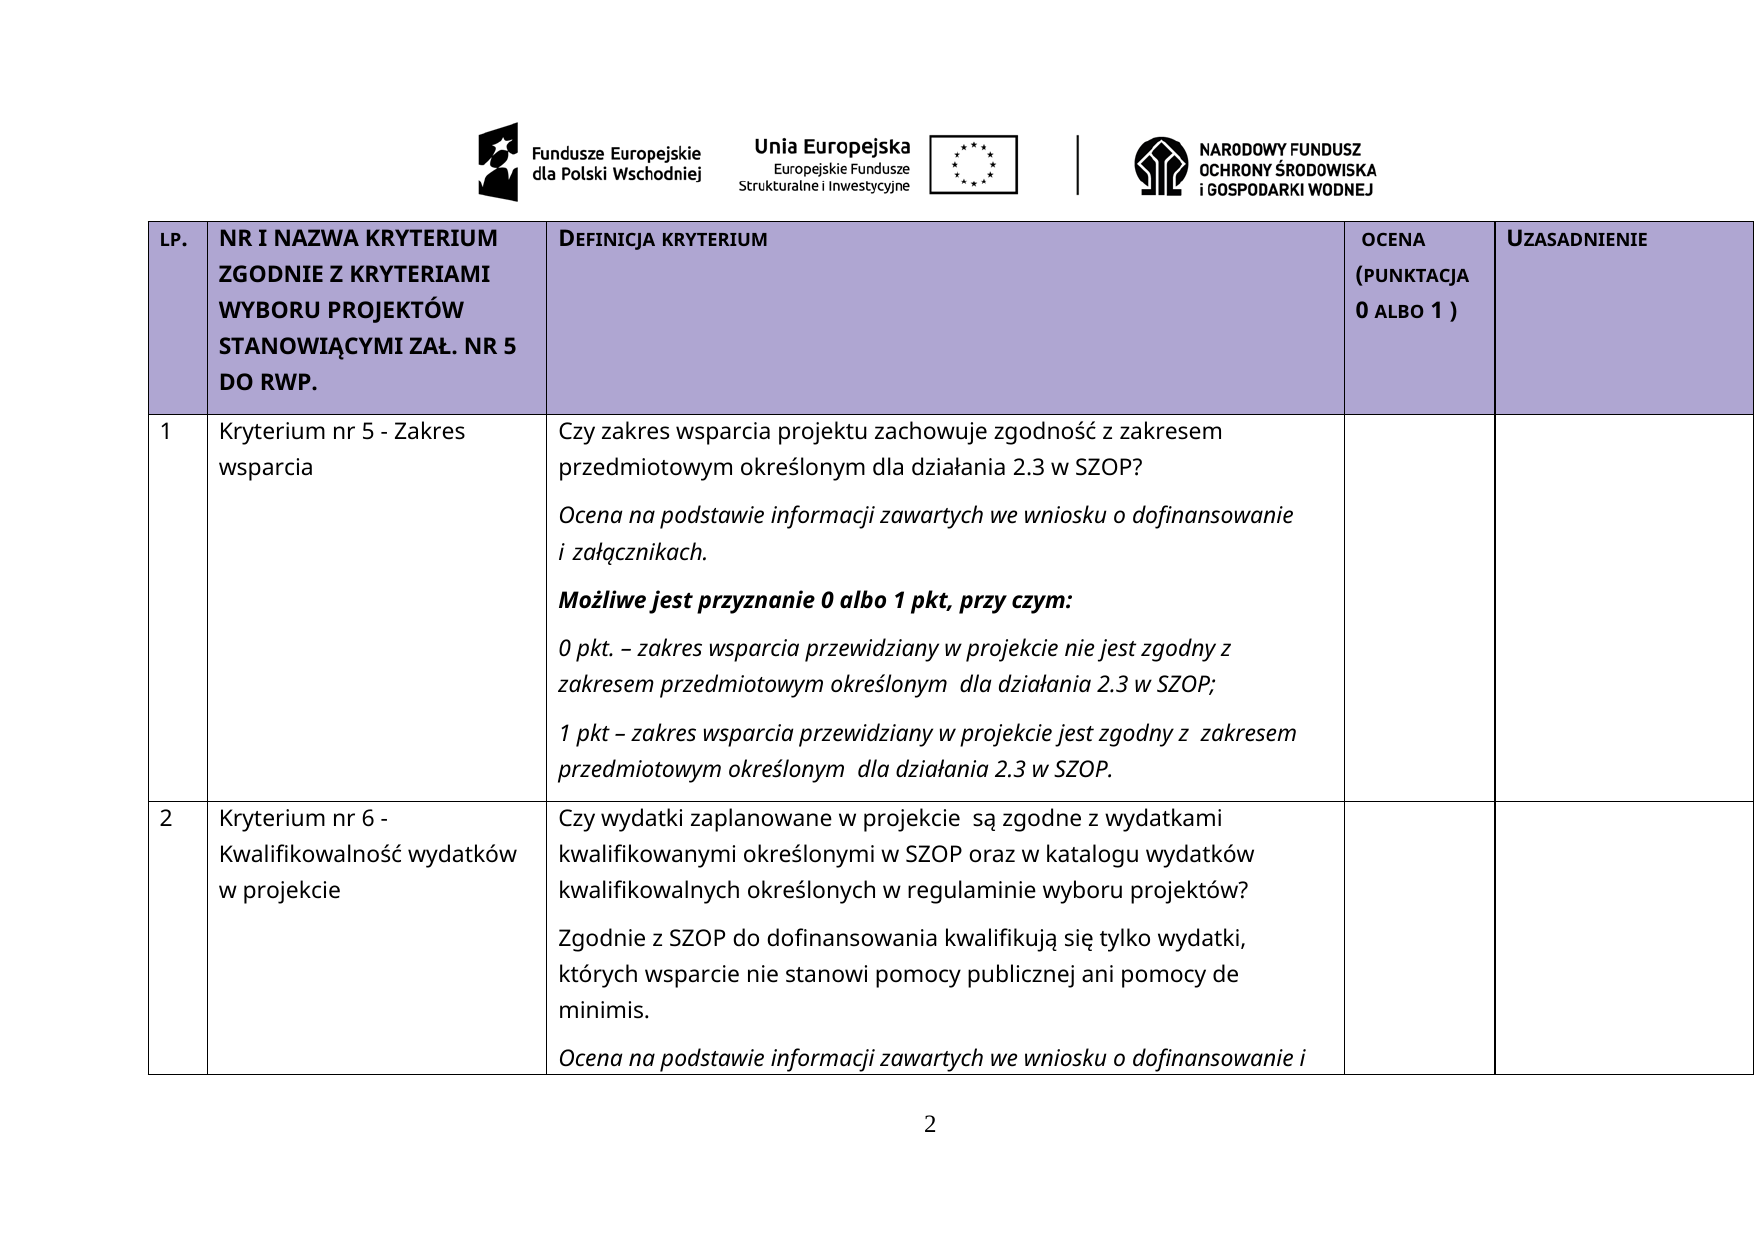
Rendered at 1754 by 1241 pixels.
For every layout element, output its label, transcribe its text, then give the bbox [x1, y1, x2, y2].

table_header lp. [149, 222, 207, 414]
table_cell Kryterium nr 6 - Kwalifikowalność wydatków w projekcie [208, 802, 546, 1073]
table_header ocena (punktacja 0 albo 1 ) [1345, 222, 1494, 414]
table_cell 2 [149, 802, 207, 1073]
table_cell Kryterium nr 5 - Zakres wsparcia [208, 415, 546, 801]
table_header Uzasadnienie [1496, 222, 1753, 414]
table_header Definicja kryterium [547, 222, 1344, 414]
table_cell Czy zakres wsparcia projektu zachowuje zgodność z zakresem przedmiotowym określonym dla działania 2.3 w SZOP? Ocena na podstawie informacji zawartych we wniosku o dofinansowanie i załącznikach. Możliwe jest przyznanie 0 albo 1 pkt, przy czym: 0 pkt. – zakres wsparcia przewidziany w projekcie nie jest zgodny z zakresem przedmiotowym określonym dla działania 2.3 w SZOP; 1 pkt – zakres wsparcia przewidziany w projekcie jest zgodny z zakresem przedmiotowym określonym dla działania 2.3 w SZOP. [547, 415, 1344, 801]
table_header NR I NAZWA KRYTERIUM ZGODNIE Z KRYTERIAMI WYBORU PROJEKTÓW STANOWIĄCYMI ZAŁ. NR 5 DO RWP. [208, 222, 546, 414]
table_cell [1345, 802, 1494, 1073]
table_cell [1345, 415, 1494, 801]
picture [457, 102, 1403, 221]
table_cell Czy wydatki zaplanowane w projekcie są zgodne z wydatkami kwalifikowanymi określonymi w SZOP oraz w katalogu wydatków kwalifikowalnych określonych w regulaminie wyboru projektów? Zgodnie z SZOP do dofinansowania kwalifikują się tylko wydatki, których wsparcie nie stanowi pomocy publicznej ani pomocy de minimis. Ocena na podstawie informacji zawartych we wniosku o dofinansowanie i załącznikach. Możliwe jest przyznanie 0 albo 1 pkt, przy czym: 0 pkt. – wydatki zaplanowane w projekcie nie są zgodne z zapisami SzOP oraz katalogiem wydatków kwalifikowalnych określonych w regulaminie wyboru projektów; 1 pkt – wydatki zaplanowane w projekcie są zgodne z zapisami SzOP oraz katalogiem wydatków kwalifikowalnych określonych w regulaminie wyboru projektów. [547, 802, 1344, 1073]
table_cell [1496, 802, 1753, 1073]
table_cell [1496, 415, 1753, 801]
table_cell 1 [149, 415, 207, 801]
